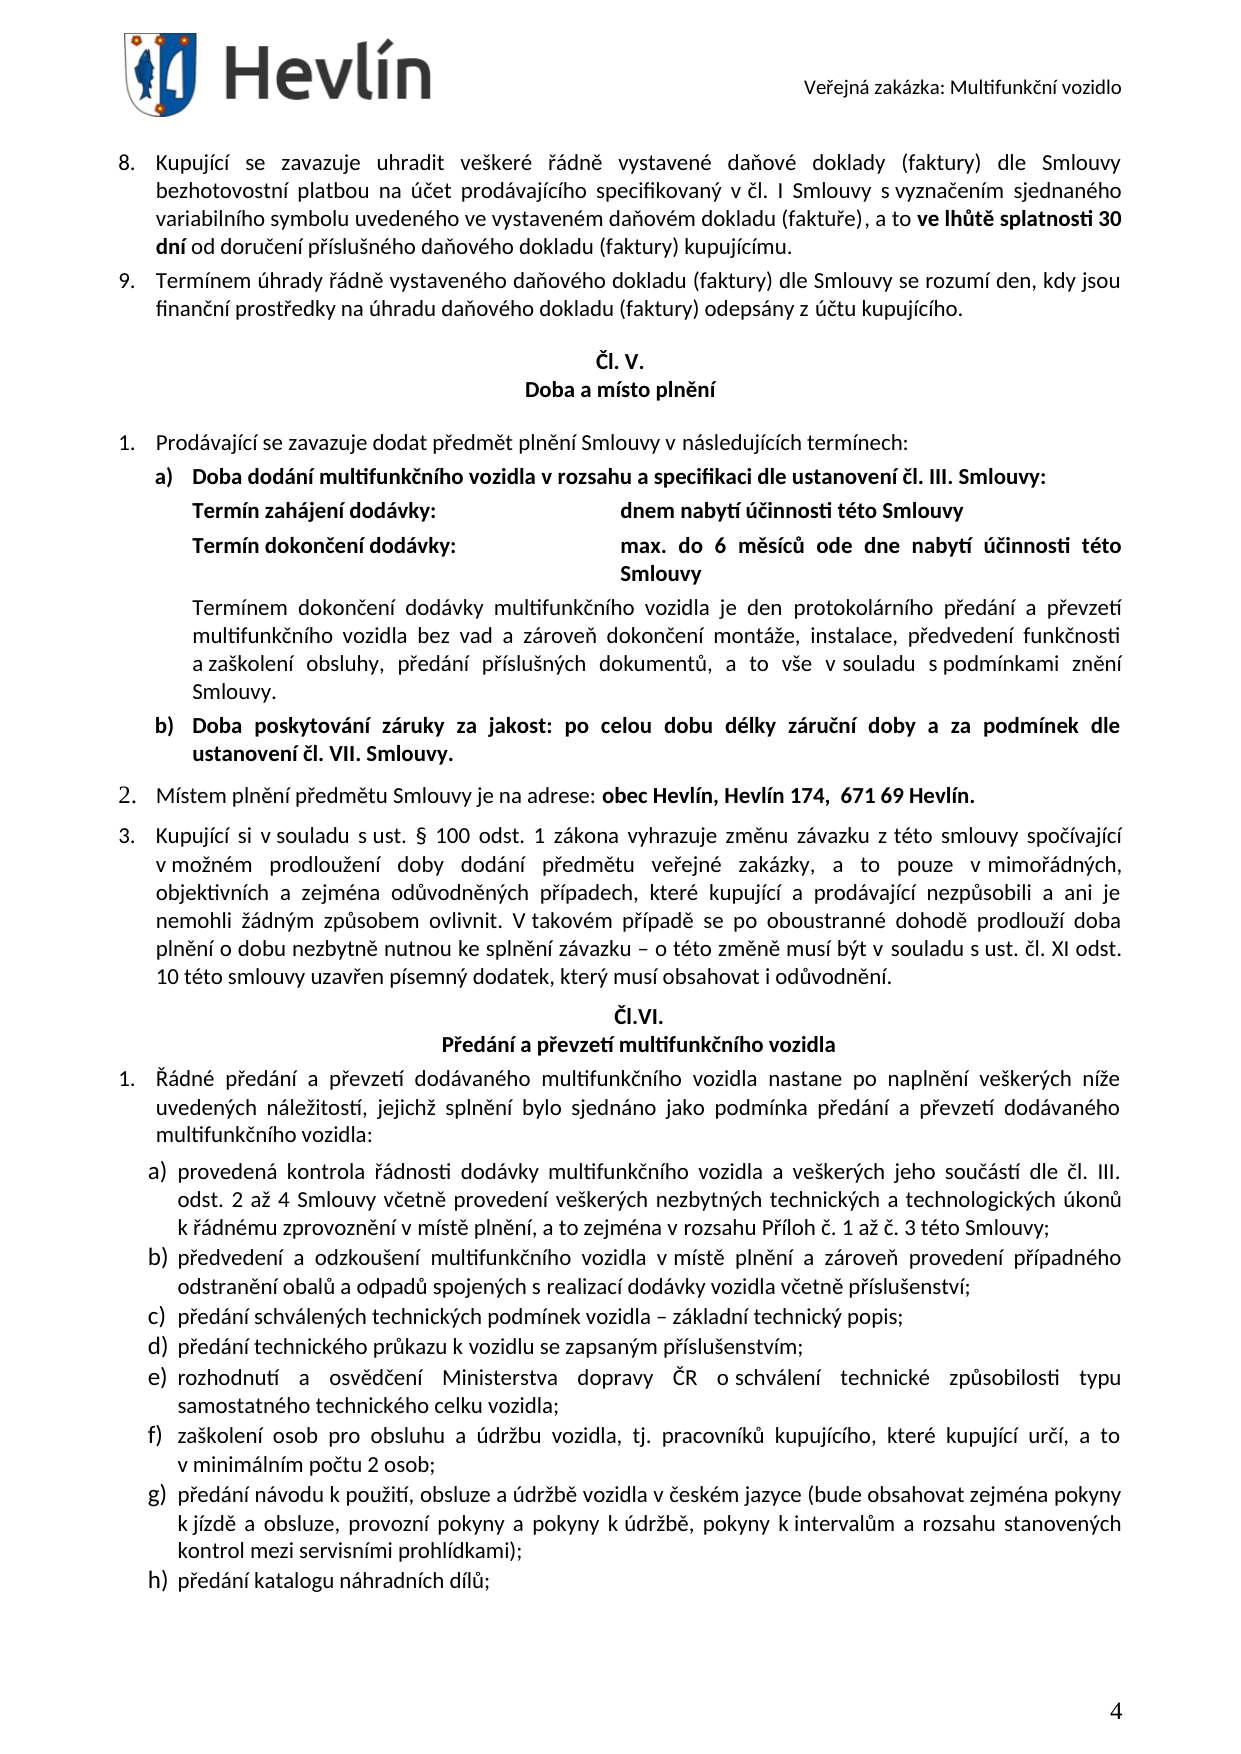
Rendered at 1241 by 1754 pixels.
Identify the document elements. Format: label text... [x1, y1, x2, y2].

list předvedení a odzkoušení multifunkčního vozidla v místě plnění a zároveň provedení případného odstranění obalů a odpadů spojených s realizací dodávky vozidla včetně příslušenství; [148, 1241, 1122, 1300]
list Místem plnění předmětu Smlouvy je na adrese: obec Hevlín, Hevlín 174, 671 69 Hevlín. [118, 780, 1122, 809]
list předání technického průkazu k vozidlu se zapsaným příslušenstvím; [148, 1331, 1122, 1361]
list Kupující si v souladu s ust. § 100 odst. 1 zákona vyhrazuje změnu závazku z této smlouvy spočívající v možném prodloužení doby dodání předmětu veřejné zakázky, a to pouze v mimořádných, objektivních a zejména odůvodněných případech, které kupující a prodávající nezpůsobili a ani je nemohli žádným způsobem ovlivnit. V takovém případě se po oboustranné dohodě prodlouží doba plnění o dobu nezbytně nutnou ke splnění závazku – o této změně musí být v souladu s ust. čl. XI odst. 10 této smlouvy uzavřen písemný dodatek, který musí obsahovat i odůvodnění. [118, 822, 1122, 990]
list Řádné předání a převzetí dodávaného multifunkčního vozidla nastane po naplnění veškerých níže uvedených náležitostí, jejichž splnění bylo sjednáno jako podmínka předání a převzetí dodávaného multifunkčního vozidla: [118, 1064, 1122, 1149]
list Kupující se zavazuje uhradit veškeré řádně vystavené daňové doklady (faktury) dle Smlouvy bezhotovostní platbou na účet prodávajícího specifikovaný v čl. I Smlouvy s vyznačením sjednaného variabilního symbolu uvedeného ve vystaveném daňovém dokladu (faktuře), a to ve lhůtě splatnosti 30 dní od doručení příslušného daňového dokladu (faktury) kupujícímu. [118, 148, 1122, 260]
list Prodávající se zavazuje dodat předmět plnění Smlouvy v následujících termínech: [118, 428, 1122, 456]
picture [118, 29, 444, 122]
text Termínem dokončení dodávky multifunkčního vozidla je den protokolárního předání a převzetí multifunkčního vozidla bez vad a zároveň dokončení montáže, instalace, předvedení funkčnosti a zaškolení obsluhy, předání příslušných dokumentů, a to vše v souladu s podmínkami znění Smlouvy. [192, 593, 1122, 705]
list Termínem úhrady řádně vystaveného daňového dokladu (faktury) dle Smlouvy se rozumí den, kdy jsou finanční prostředky na úhradu daňového dokladu (faktury) odepsány z účtu kupujícího. [118, 266, 1122, 322]
list Doba dodání multifunkčního vozidla v rozsahu a specifikaci dle ustanovení čl. III. Smlouvy: [154, 462, 1122, 490]
list předání návodu k použití, obsluze a údržbě vozidla v českém jazyce (bude obsahovat zejména pokyny k jízdě a obsluze, provozní pokyny a pokyny k údržbě, pokyny k intervalům a rozsahu stanovených kontrol mezi servisními prohlídkami); [148, 1478, 1122, 1565]
list předání schválených technických podmínek vozidla – základní technický popis; [148, 1300, 1122, 1331]
subtitle Čl. V. Doba a místo plnění [118, 347, 1122, 403]
text Termín dokončení dodávky: max. do 6 měsíců ode dne nabytí účinnosti této Smlouvy [192, 531, 1122, 587]
list rozhodnutí a osvědčení Ministerstva dopravy ČR o schválení technické způsobilosti typu samostatného technického celku vozidla; [148, 1361, 1122, 1419]
list provedená kontrola řádnosti dodávky multifunkčního vozidla a veškerých jeho součástí dle čl. III. odst. 2 až 4 Smlouvy včetně provedení veškerých nezbytných technických a technologických úkonů k řádnému zprovoznění v místě plnění, a to zejména v rozsahu Příloh č. 1 až č. 3 této Smlouvy; [148, 1155, 1122, 1241]
list zaškolení osob pro obsluhu a údržbu vozidla, tj. pracovníků kupujícího, které kupující určí, a to v minimálním počtu 2 osob; [148, 1419, 1122, 1478]
list Doba poskytování záruky za jakost: po celou dobu délky záruční doby a za podmínek dle ustanovení čl. VII. Smlouvy. [154, 712, 1122, 768]
text Termín zahájení dodávky: dnem nabytí účinnosti této Smlouvy [192, 497, 1122, 525]
list předání katalogu náhradních dílů; [148, 1565, 1122, 1595]
text Čl.VI. Předání a převzetí multifunkčního vozidla [156, 1002, 1122, 1058]
